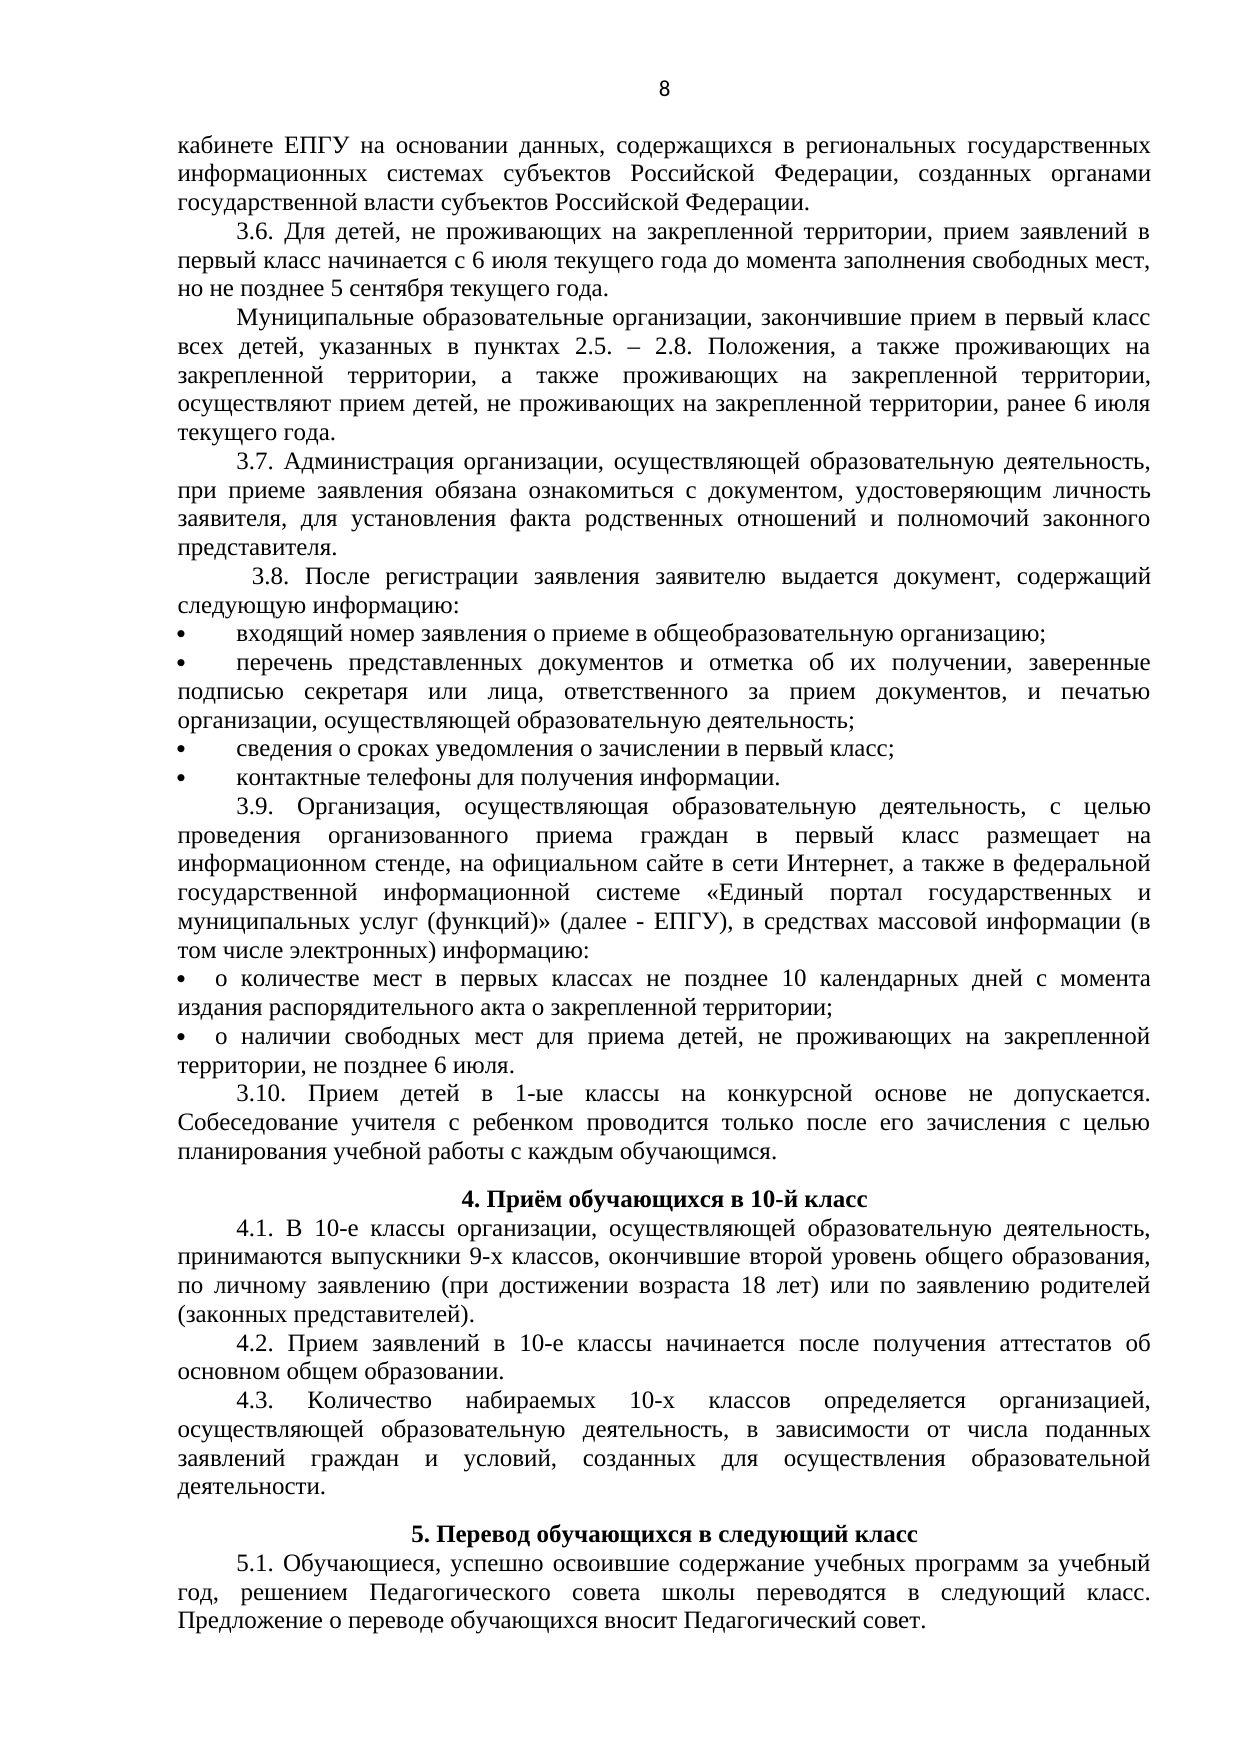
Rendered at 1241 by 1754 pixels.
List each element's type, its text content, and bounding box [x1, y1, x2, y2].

list о наличии свободных мест для приема детей, не проживающих на закрепленной территории, не позднее 6 июля. [177, 1021, 1152, 1078]
list перечень представленных документов и отметка об их получении, заверенные подписью секретаря или лица, ответственного за прием документов, и печатью организации, осуществляющей образовательную деятельность; [177, 647, 1152, 733]
list о количестве мест в первых классах не позднее 10 календарных дней с момента издания распорядительного акта о закрепленной территории; [177, 963, 1152, 1021]
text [177, 130, 1152, 216]
text 4.1. В 10-е классы организации, осуществляющей образовательную деятельность, принимаются выпускники 9-х классов, окончившие второй уровень общего образования, по личному заявлению (при достижении возраста 18 лет) или по заявлению родителей (законных представителей). [177, 1213, 1152, 1328]
text 3.8. После регистрации заявления заявителю выдается документ, содержащий следующую информацию: [177, 561, 1152, 618]
list входящий номер заявления о приеме в общеобразовательную организацию; [177, 618, 1152, 647]
text 3.6. Для детей, не проживающих на закрепленной территории, прием заявлений в первый класс начинается с 6 июля текущего года до момента заполнения свободных мест, но не позднее 5 сентября текущего года. [177, 216, 1152, 302]
text 3.10. Прием детей в 1-ые классы на конкурсной основе не допускается. Собеседование учителя с ребенком проводится только после его зачисления с целью планирования учебной работы с каждым обучающимся. [177, 1078, 1152, 1165]
text 3.9. Организация, осуществляющая образовательную деятельность, с целью проведения организованного приема граждан в первый класс размещает на информационном стенде, на официальном сайте в сети Интернет, а также в федеральной государственной информационной системе «Единый портал государственных и муниципальных услуг (функций)» (далее - ЕПГУ), в средствах массовой информации (в том числе электронных) информацию: [177, 791, 1152, 963]
text 4.3. Количество набираемых 10-х классов определяется организацией, осуществляющей образовательную деятельность, в зависимости от числа поданных заявлений граждан и условий, созданных для осуществления образовательной деятельности. [177, 1385, 1152, 1500]
text 5. Перевод обучающихся в следующий класс [177, 1519, 1152, 1548]
list контактные телефоны для получения информации. [177, 762, 1152, 791]
text Муниципальные образовательные организации, закончившие прием в первый класс всех детей, указанных в пунктах 2.5. – 2.8. Положения, а также проживающих на закрепленной территории, а также проживающих на закрепленной территории, осуществляют прием детей, не проживающих на закрепленной территории, ранее 6 июля текущего года. [177, 302, 1152, 446]
text 5.1. Обучающиеся, успешно освоившие содержание учебных программ за учебный год, решением Педагогического совета школы переводятся в следующий класс. Предложение о переводе обучающихся вносит Педагогический совет. [177, 1548, 1152, 1634]
list сведения о сроках уведомления о зачислении в первый класс; [177, 733, 1152, 762]
text 4. Приём обучающихся в 10-й класс [177, 1184, 1152, 1213]
text 4.2. Прием заявлений в 10-е классы начинается после получения аттестатов об основном общем образовании. [177, 1328, 1152, 1385]
text 3.7. Администрация организации, осуществляющей образовательную деятельность, при приеме заявления обязана ознакомиться с документом, удостоверяющим личность заявителя, для установления факта родственных отношений и полномочий законного представителя. [177, 446, 1152, 561]
